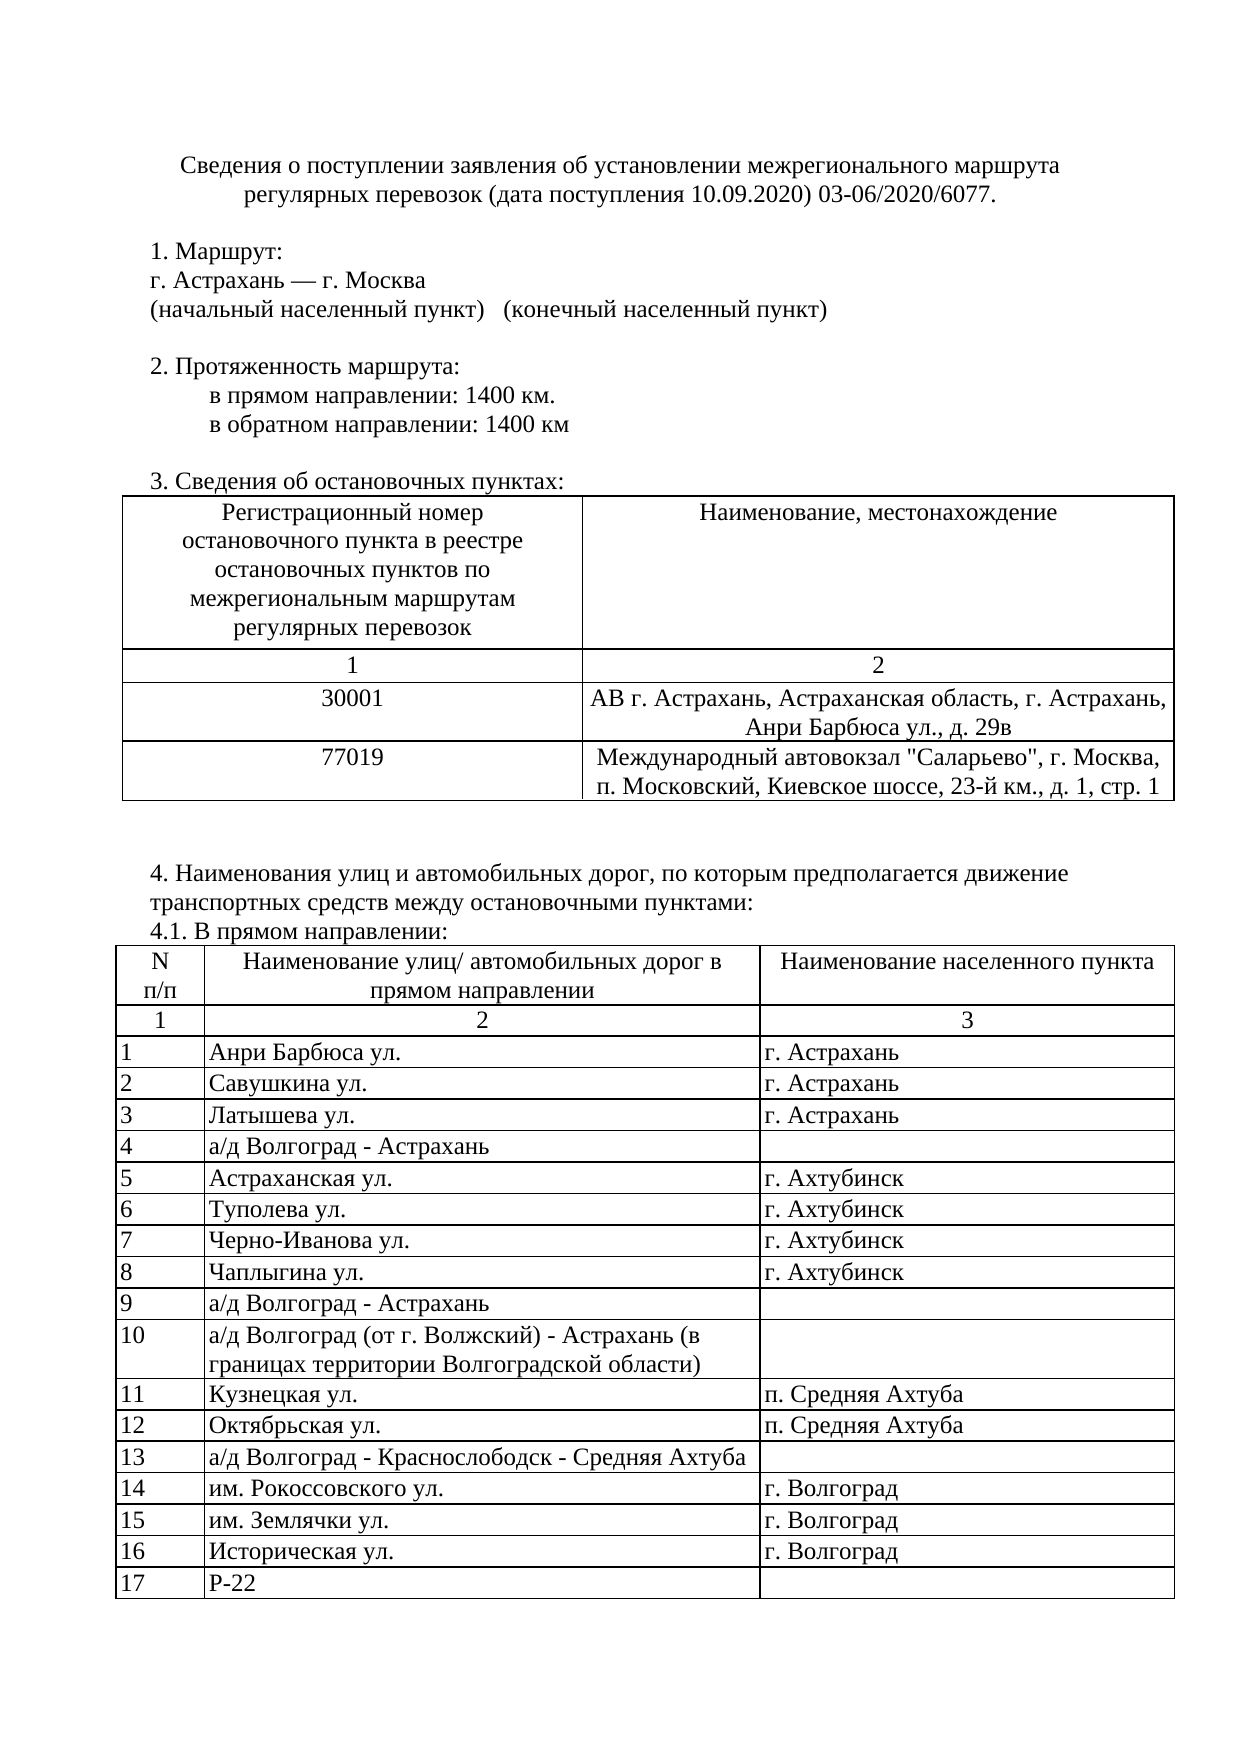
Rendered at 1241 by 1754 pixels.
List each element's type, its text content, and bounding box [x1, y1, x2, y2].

table_cell им. Землячки ул. [205, 1505, 759, 1535]
table_cell а/д Волгоград - Астрахань [205, 1289, 759, 1318]
table_cell г. Ахтубинск [761, 1257, 1174, 1287]
table_cell Савушкина ул. [205, 1068, 759, 1098]
table_cell 5 [117, 1163, 204, 1193]
table_cell Международный автовокзал "Саларьево", г. Москва, п. Московский, Киевское шоссе, 23-й км., д. 1, стр. 1 [583, 742, 1173, 799]
table_cell г. Астрахань [761, 1068, 1174, 1098]
table_cell 2 [583, 650, 1173, 681]
table_cell 9 [117, 1289, 204, 1318]
table_cell Туполева ул. [205, 1194, 759, 1224]
table_cell [761, 1568, 1174, 1598]
text 4. Наименования улиц и автомобильных дорог, по которым предполагается движение транспортных средств между остановочными пунктами: [150, 858, 1090, 916]
text г. Астрахань — г. Москва [150, 265, 1090, 294]
table_cell 15 [117, 1505, 204, 1535]
table_cell 17 [117, 1568, 204, 1598]
table_cell г. Астрахань [761, 1100, 1174, 1130]
table_cell Историческая ул. [205, 1536, 759, 1566]
table_cell 7 [117, 1226, 204, 1256]
table_cell Анри Барбюса ул. [205, 1037, 759, 1067]
table_cell г. Ахтубинск [761, 1163, 1174, 1193]
table_cell Черно-Иванова ул. [205, 1226, 759, 1256]
table_cell им. Рокоссовского ул. [205, 1473, 759, 1503]
table_cell 1 [123, 650, 582, 681]
text в обратном направлении: 1400 км [150, 409, 1090, 437]
table_cell 14 [117, 1473, 204, 1503]
text 4.1. В прямом направлении: [150, 916, 1090, 945]
table_cell 77019 [123, 742, 582, 799]
table_cell а/д Волгоград - Астрахань [205, 1131, 759, 1161]
table_cell п. Средняя Ахтуба [761, 1379, 1174, 1409]
table_cell а/д Волгоград - Краснослободск - Средняя Ахтуба [205, 1442, 759, 1472]
table_cell 6 [117, 1194, 204, 1224]
table_cell а/д Волгоград (от г. Волжский) - Астрахань (в границах территории Волгоградской области) [205, 1320, 759, 1377]
table_cell Октябрьская ул. [205, 1411, 759, 1440]
table_header N п/п [117, 946, 204, 1004]
table_header Наименование, местонахождение [583, 497, 1173, 648]
table_cell [761, 1320, 1174, 1377]
table_cell [761, 1442, 1174, 1472]
table_cell г. Волгоград [761, 1505, 1174, 1535]
text 1. Маршрут: [150, 236, 1090, 265]
table_cell 30001 [123, 683, 582, 740]
table_cell г. Волгоград [761, 1536, 1174, 1566]
table_cell [761, 1131, 1174, 1161]
table_cell 10 [117, 1320, 204, 1377]
table_cell г. Ахтубинск [761, 1226, 1174, 1256]
table_cell г. Волгоград [761, 1473, 1174, 1503]
table_cell 2 [205, 1006, 759, 1035]
table_cell Астраханская ул. [205, 1163, 759, 1193]
table_header Регистрационный номер остановочного пункта в реестре остановочных пунктов по межрегиональным маршрутам регулярных перевозок [123, 497, 582, 648]
table_cell 1 [117, 1037, 204, 1067]
table_cell Р-22 [205, 1568, 759, 1598]
table_header Наименование населенного пункта [761, 946, 1174, 1004]
text Сведения о поступлении заявления об установлении межрегионального маршрута регулярных перевозок (дата поступления 10.09.2020) 03-06/2020/6077. [150, 150, 1090, 207]
table_cell [761, 1289, 1174, 1318]
table_cell 16 [117, 1536, 204, 1566]
text (начальный населенный пункт) (конечный населенный пункт) [150, 294, 1090, 322]
table_cell 3 [117, 1100, 204, 1130]
table_cell 3 [761, 1006, 1174, 1035]
text 2. Протяженность маршрута: [150, 351, 1090, 380]
table_cell Чаплыгина ул. [205, 1257, 759, 1287]
table_cell 12 [117, 1411, 204, 1440]
table_header Наименование улиц/ автомобильных дорог в прямом направлении [205, 946, 759, 1004]
table_cell 2 [117, 1068, 204, 1098]
table_cell 4 [117, 1131, 204, 1161]
table_cell г. Ахтубинск [761, 1194, 1174, 1224]
table_cell 13 [117, 1442, 204, 1472]
table_cell 8 [117, 1257, 204, 1287]
text 3. Сведения об остановочных пунктах: [150, 466, 1090, 495]
table_cell п. Средняя Ахтуба [761, 1411, 1174, 1440]
text в прямом направлении: 1400 км. [150, 380, 1090, 409]
table_cell г. Астрахань [761, 1037, 1174, 1067]
table_cell Кузнецкая ул. [205, 1379, 759, 1409]
table_cell 1 [117, 1006, 204, 1035]
table_cell Латышева ул. [205, 1100, 759, 1130]
table_cell АВ г. Астрахань, Астраханская область, г. Астрахань, Анри Барбюса ул., д. 29в [583, 683, 1173, 740]
table_cell 11 [117, 1379, 204, 1409]
